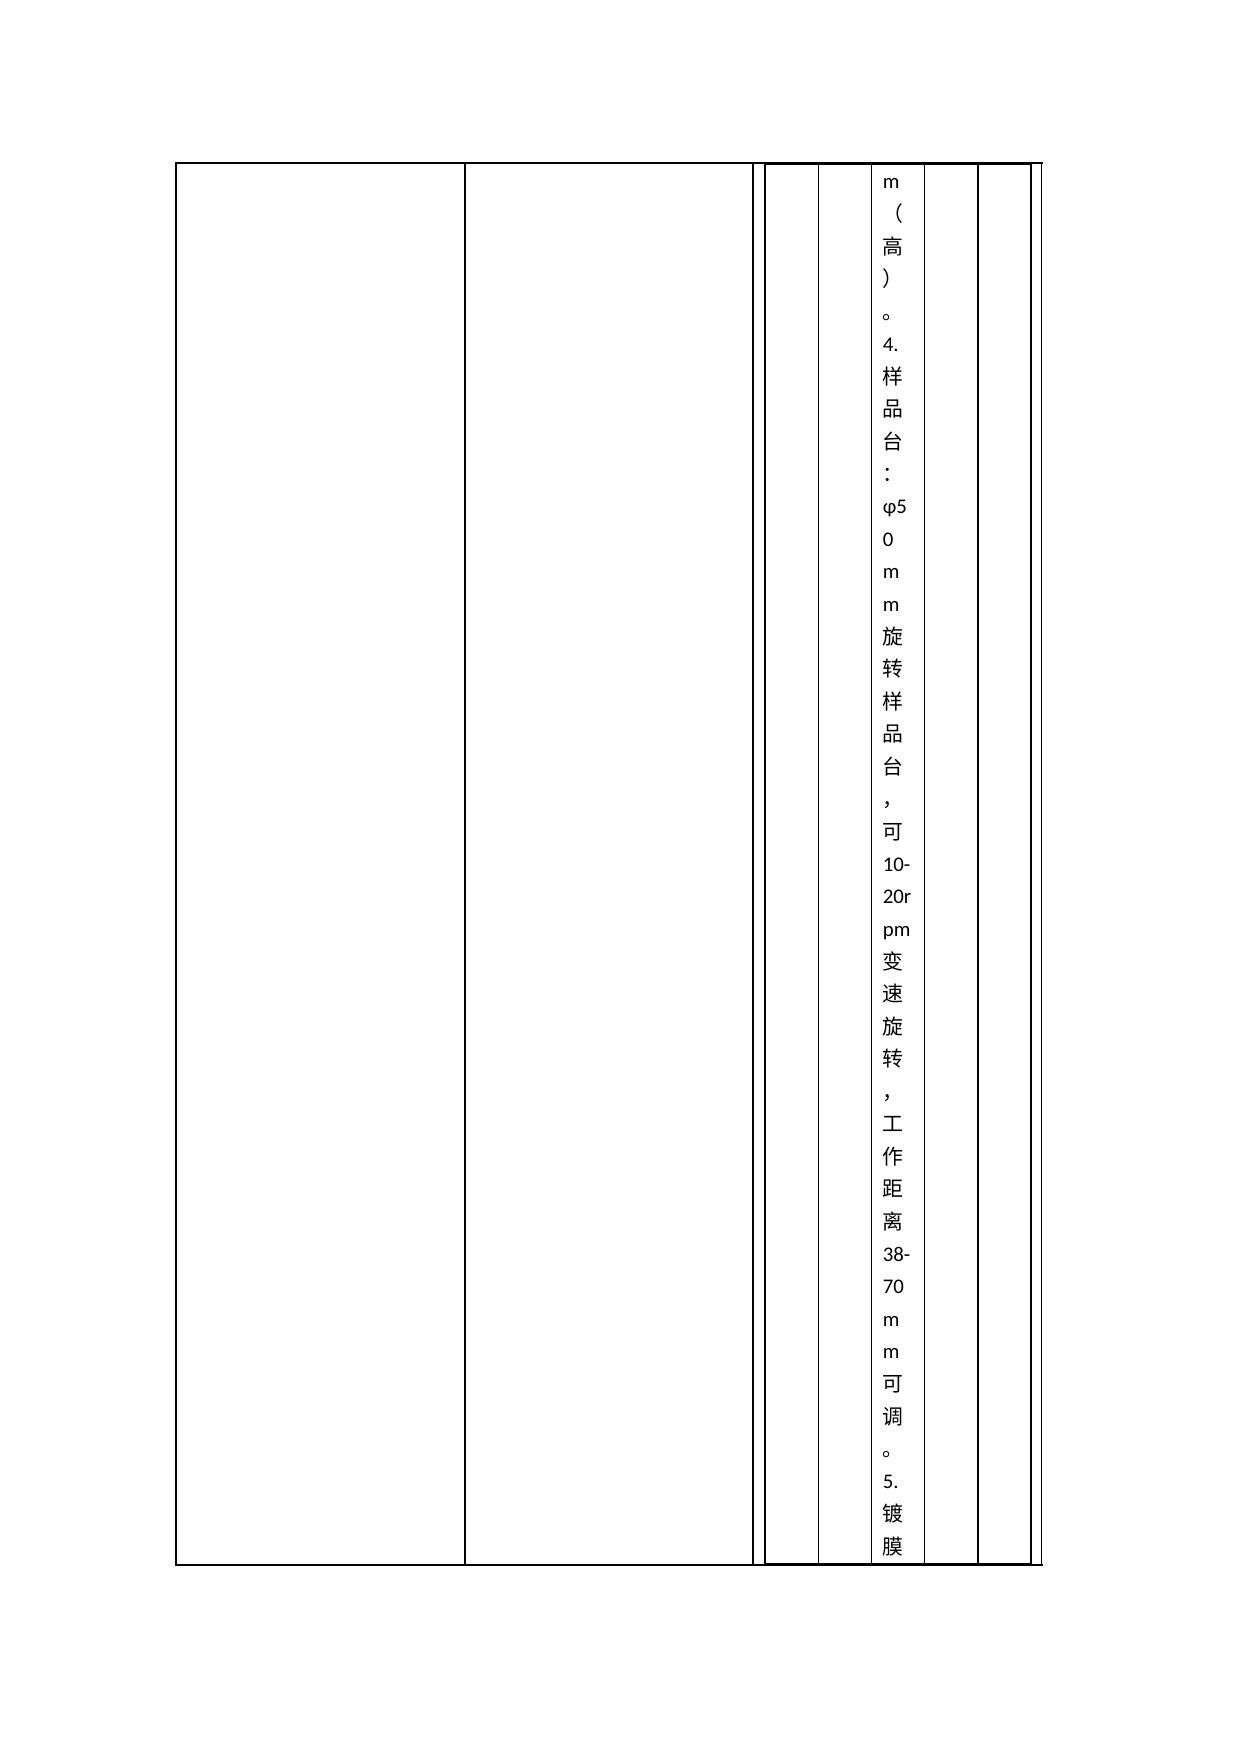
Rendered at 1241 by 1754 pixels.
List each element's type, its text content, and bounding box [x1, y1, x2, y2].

table_cell [754, 164, 764, 1564]
table_cell 1 [466, 164, 752, 1564]
table_cell [979, 165, 1030, 1563]
table_cell [1032, 164, 1041, 1564]
table_cell [766, 165, 818, 1563]
table_cell [177, 164, 464, 1564]
table_cell [872, 165, 924, 1563]
table_cell [819, 165, 871, 1563]
table_cell [925, 165, 977, 1563]
